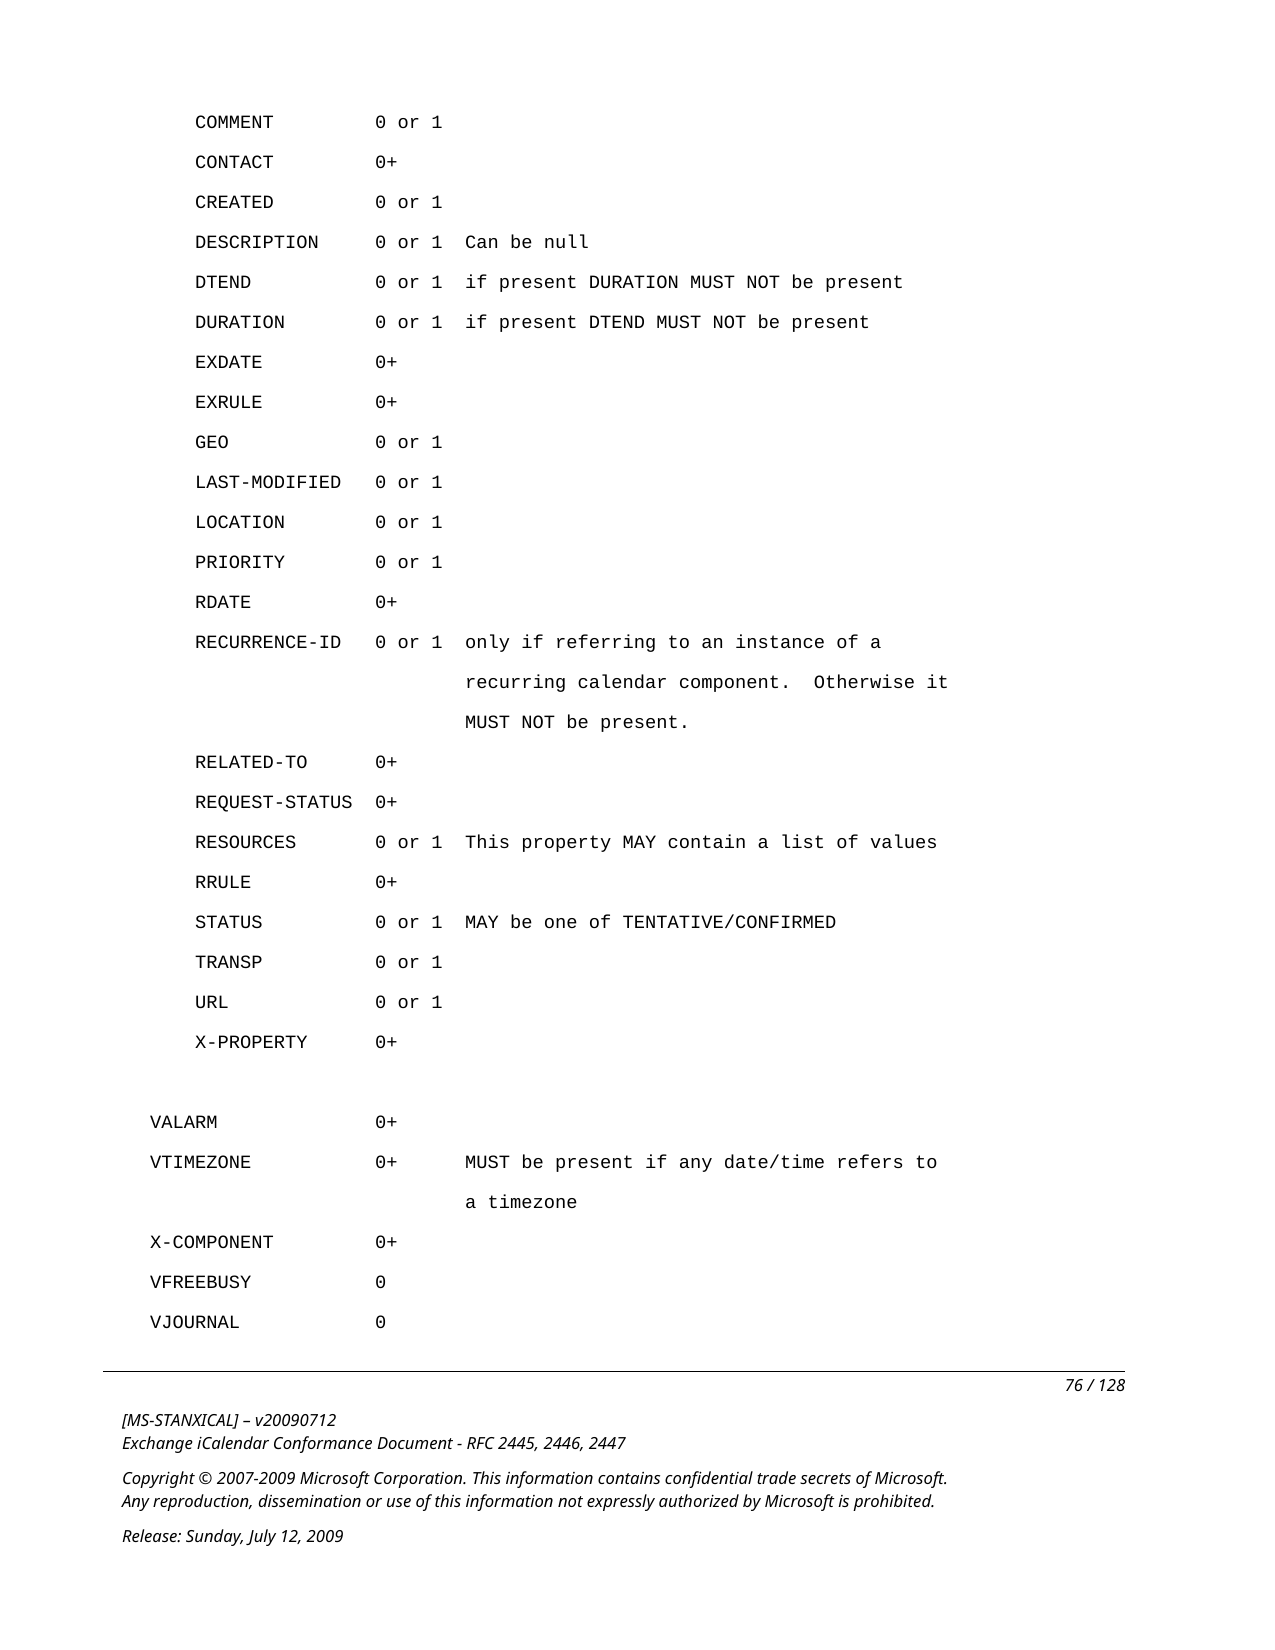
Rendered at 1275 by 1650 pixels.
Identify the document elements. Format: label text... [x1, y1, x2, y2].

list URL 0 or 1 [112, 992, 1125, 1014]
list CONTACT 0+ [112, 152, 1125, 174]
list DTEND 0 or 1 if present DURATION MUST NOT be present [112, 272, 1125, 294]
list COMMENT 0 or 1 [112, 112, 1125, 134]
list RRULE 0+ [112, 872, 1125, 894]
list TRANSP 0 or 1 [112, 952, 1125, 974]
list RDATE 0+ [112, 592, 1125, 614]
list RESOURCES 0 or 1 This property MAY contain a list of values [112, 832, 1125, 854]
list MUST NOT be present. [112, 712, 1125, 734]
list X-COMPONENT 0+ [112, 1232, 1125, 1254]
list VTIMEZONE 0+ MUST be present if any date/time refers to [112, 1152, 1125, 1174]
list VFREEBUSY 0 [112, 1272, 1125, 1294]
list LAST-MODIFIED 0 or 1 [112, 472, 1125, 494]
list VALARM 0+ [112, 1112, 1125, 1134]
list PRIORITY 0 or 1 [112, 552, 1125, 574]
list RECURRENCE-ID 0 or 1 only if referring to an instance of a [112, 632, 1125, 654]
list LOCATION 0 or 1 [112, 512, 1125, 534]
list recurring calendar component. Otherwise it [112, 672, 1125, 694]
list X-PROPERTY 0+ [112, 1032, 1125, 1054]
list EXDATE 0+ [112, 352, 1125, 374]
list REQUEST-STATUS 0+ [112, 792, 1125, 814]
list DESCRIPTION 0 or 1 Can be null [112, 232, 1125, 254]
list RELATED-TO 0+ [112, 752, 1125, 774]
list STATUS 0 or 1 MAY be one of TENTATIVE/CONFIRMED [112, 912, 1125, 934]
list VJOURNAL 0 [112, 1312, 1125, 1334]
list DURATION 0 or 1 if present DTEND MUST NOT be present [112, 312, 1125, 334]
list GEO 0 or 1 [112, 432, 1125, 454]
list a timezone [112, 1192, 1125, 1214]
list EXRULE 0+ [112, 392, 1125, 414]
list CREATED 0 or 1 [112, 192, 1125, 214]
